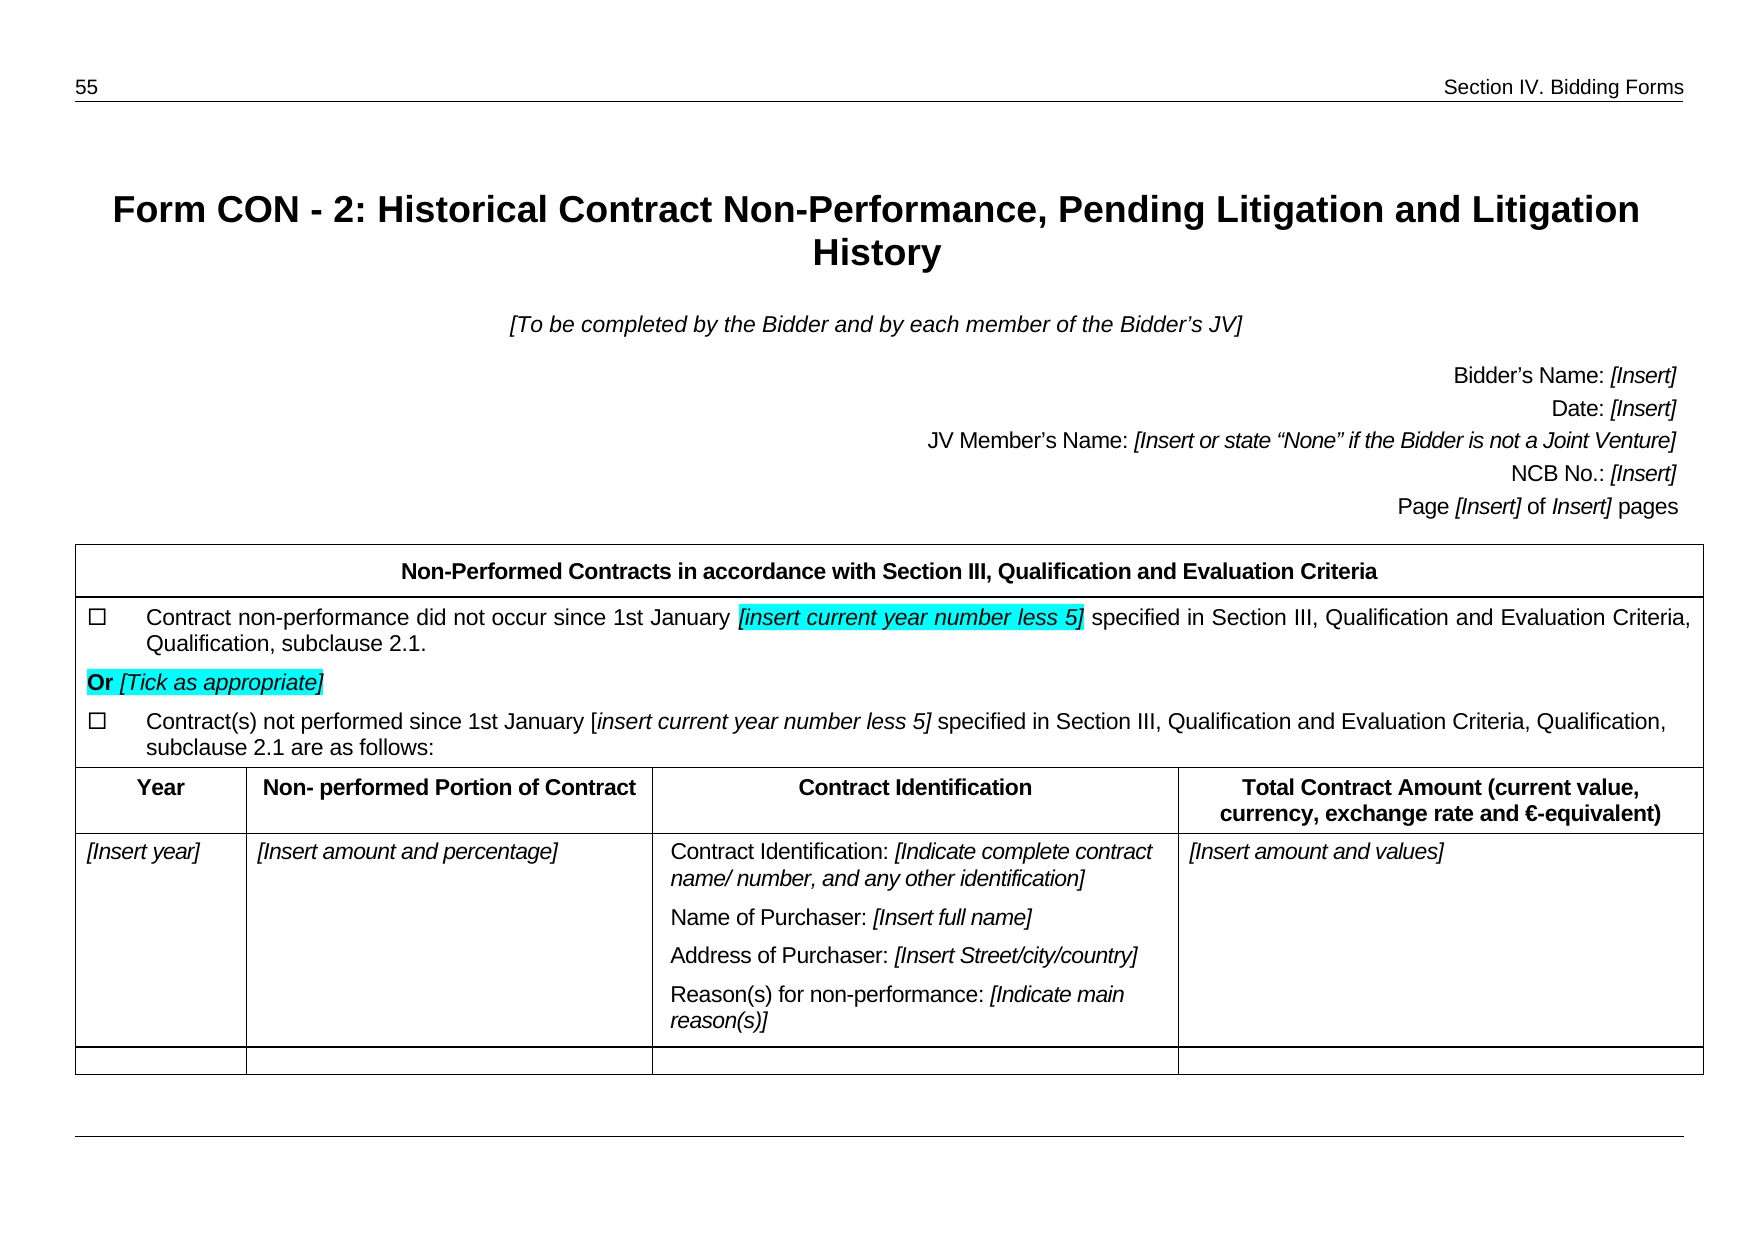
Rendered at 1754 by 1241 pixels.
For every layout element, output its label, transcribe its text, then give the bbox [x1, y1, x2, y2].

text Page [Insert] of Insert] pages [75, 493, 1679, 519]
table_cell Year [76, 768, 246, 833]
table_cell Non- performed Portion of Contract [247, 768, 652, 833]
table_cell [Insert amount and values] [1179, 834, 1703, 1046]
text Bidder’s Name: [Insert] [75, 362, 1679, 389]
table_cell [653, 1048, 1178, 1074]
text Date: [Insert] [75, 395, 1679, 421]
text JV Member’s Name: [Insert or state “None” if the Bidder is not a Joint Venture] [75, 427, 1679, 454]
text Form CON - 2: Historical Contract Non-Performance, Pending Litigation and Litigation History [75, 187, 1679, 273]
table_cell [Insert amount and percentage] [247, 834, 652, 1046]
table_cell [247, 1048, 652, 1074]
table_cell [76, 1048, 246, 1074]
text NCB No.: [Insert] [75, 460, 1679, 486]
table_header Non-Performed Contracts in accordance with Section III, Qualification and Evaluation Criteria [76, 545, 1703, 596]
table_cell Contract non-performance did not occur since 1st January [insert current year number less 5] specified in Section III, Qualification and Evaluation Criteria, Qualification, subclause 2.1. Or [Tick as appropriate] Contract(s) not performed since 1st January [insert current year number less 5] specified in Section III, Qualification and Evaluation Criteria, Qualification, subclause 2.1 are as follows: [76, 598, 1703, 767]
table_cell Contract Identification [653, 768, 1178, 833]
table_cell Contract Identification: [Indicate complete contract name/ number, and any other identification] Name of Purchaser: [Insert full name] Address of Purchaser: [Insert Street/city/country] Reason(s) for non-performance: [Indicate main reason(s)] [653, 834, 1178, 1046]
table_cell [Insert year] [76, 834, 246, 1046]
text [To be completed by the Bidder and by each member of the Bidder’s JV] [75, 311, 1679, 337]
table_cell Total Contract Amount (current value, currency, exchange rate and €-equivalent) [1179, 768, 1703, 833]
table_cell [1179, 1048, 1703, 1074]
